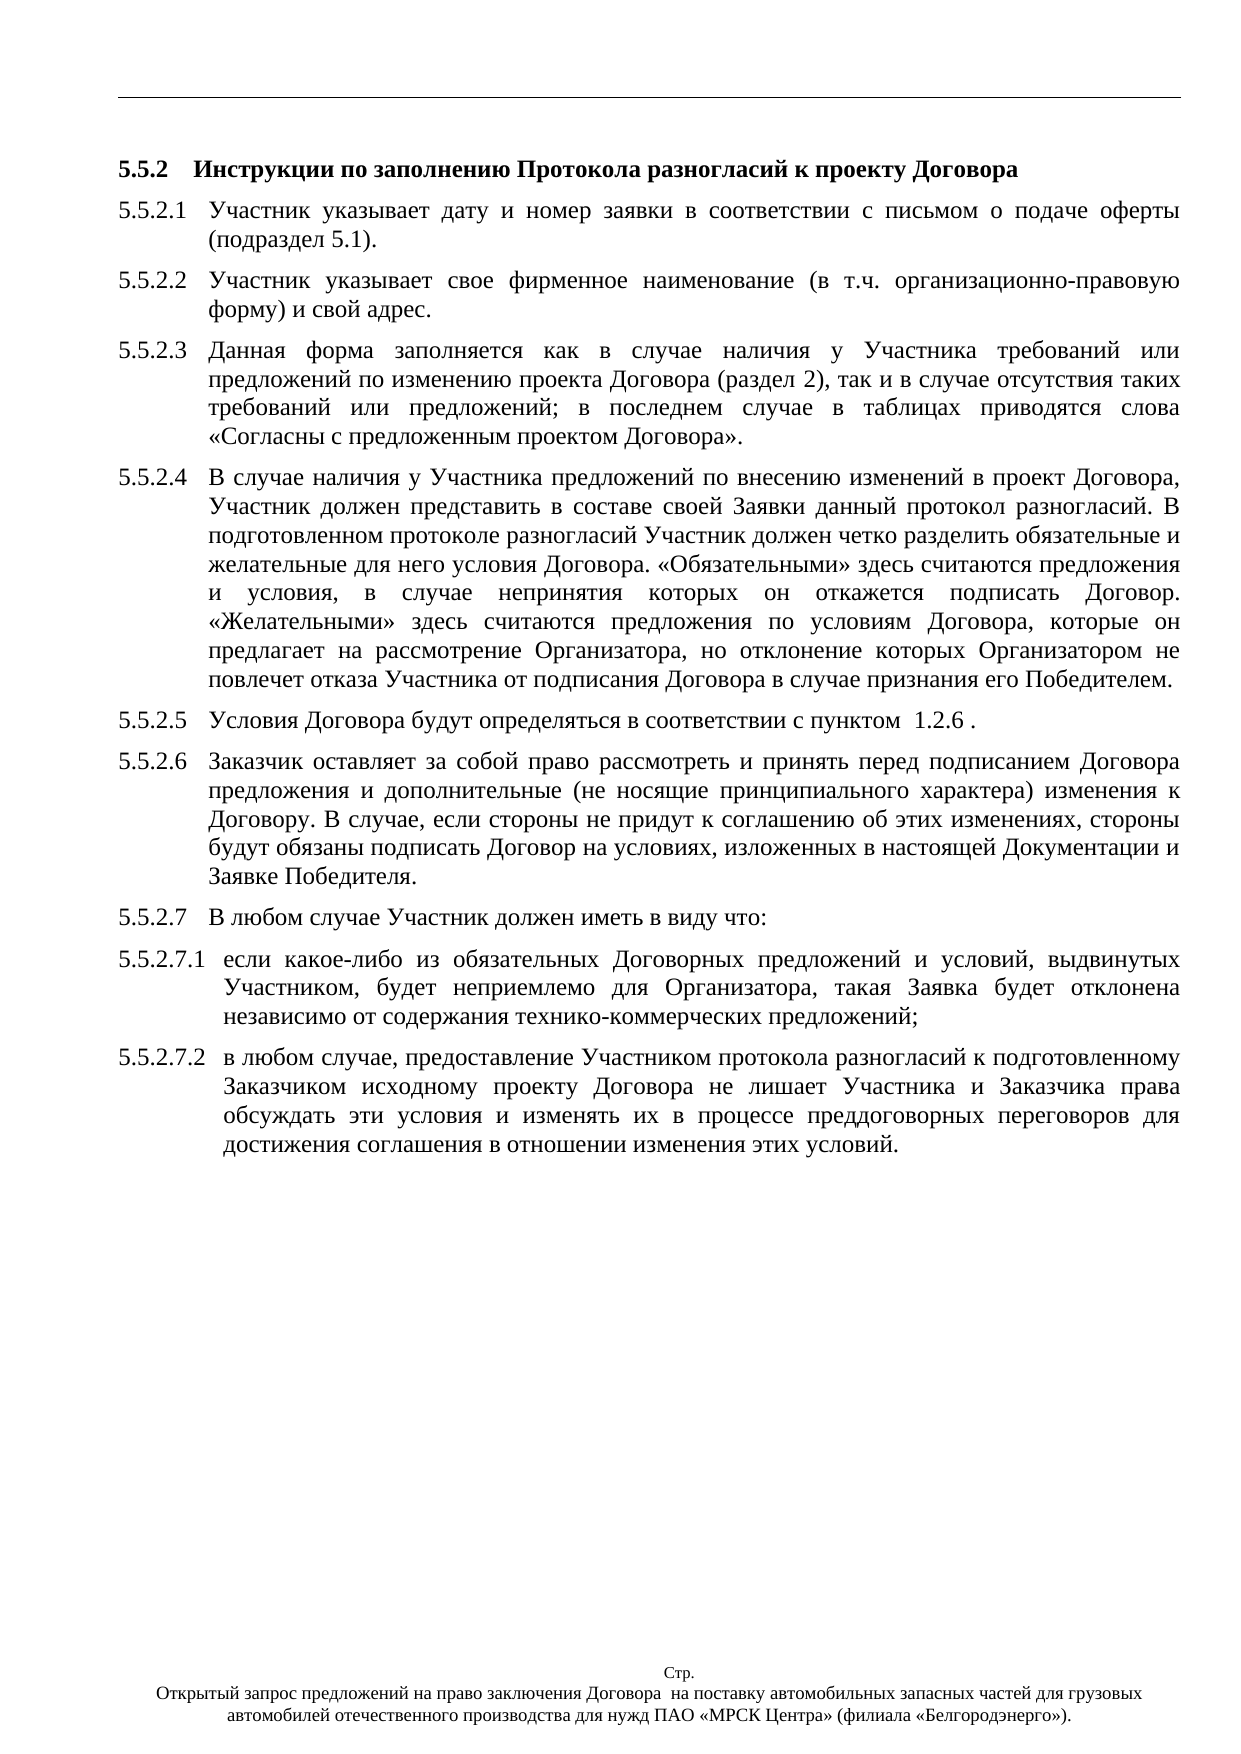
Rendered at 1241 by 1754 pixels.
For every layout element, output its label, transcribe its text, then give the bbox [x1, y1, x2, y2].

list В случае наличия у Участника предложений по внесению изменений в проект Договора, Участник должен представить в составе своей Заявки данный протокол разногласий. В подготовленном протоколе разногласий Участник должен четко разделить обязательные и желательные для него условия Договора. «Обязательными» здесь считаются предложения и условия, в случае непринятия которых он откажется подписать Договор. «Желательными» здесь считаются предложения по условиям Договора, которые он предлагает на рассмотрение Организатора, но отклонение которых Организатором не повлечет отказа Участника от подписания Договора в случае признания его Победителем. [118, 462, 1181, 692]
list в любом случае, предоставление Участником протокола разногласий к подготовленному Заказчиком исходному проекту Договора не лишает Участника и Заказчика права обсуждать эти условия и изменять их в процессе преддоговорных переговоров для достижения соглашения в отношении изменения этих условий. [118, 1042, 1181, 1157]
list Участник указывает свое фирменное наименование (в т.ч. организационно-правовую форму) и свой адрес. [118, 265, 1181, 322]
list В любом случае Участник должен иметь в виду что: [118, 902, 1181, 931]
subtitle Инструкции по заполнению Протокола разногласий к проекту Договора [118, 154, 1181, 182]
list Заказчик оставляет за собой право рассмотреть и принять перед подписанием Договора предложения и дополнительные (не носящие принципиального характера) изменения к Договору. В случае, если стороны не придут к соглашению об этих изменениях, стороны будут обязаны подписать Договор на условиях, изложенных в настоящей Документации и Заявке Победителя. [118, 746, 1181, 890]
list если какое-либо из обязательных Договорных предложений и условий, выдвинутых Участником, будет неприемлемо для Организатора, такая Заявка будет отклонена независимо от содержания технико-коммерческих предложений; [118, 944, 1181, 1030]
